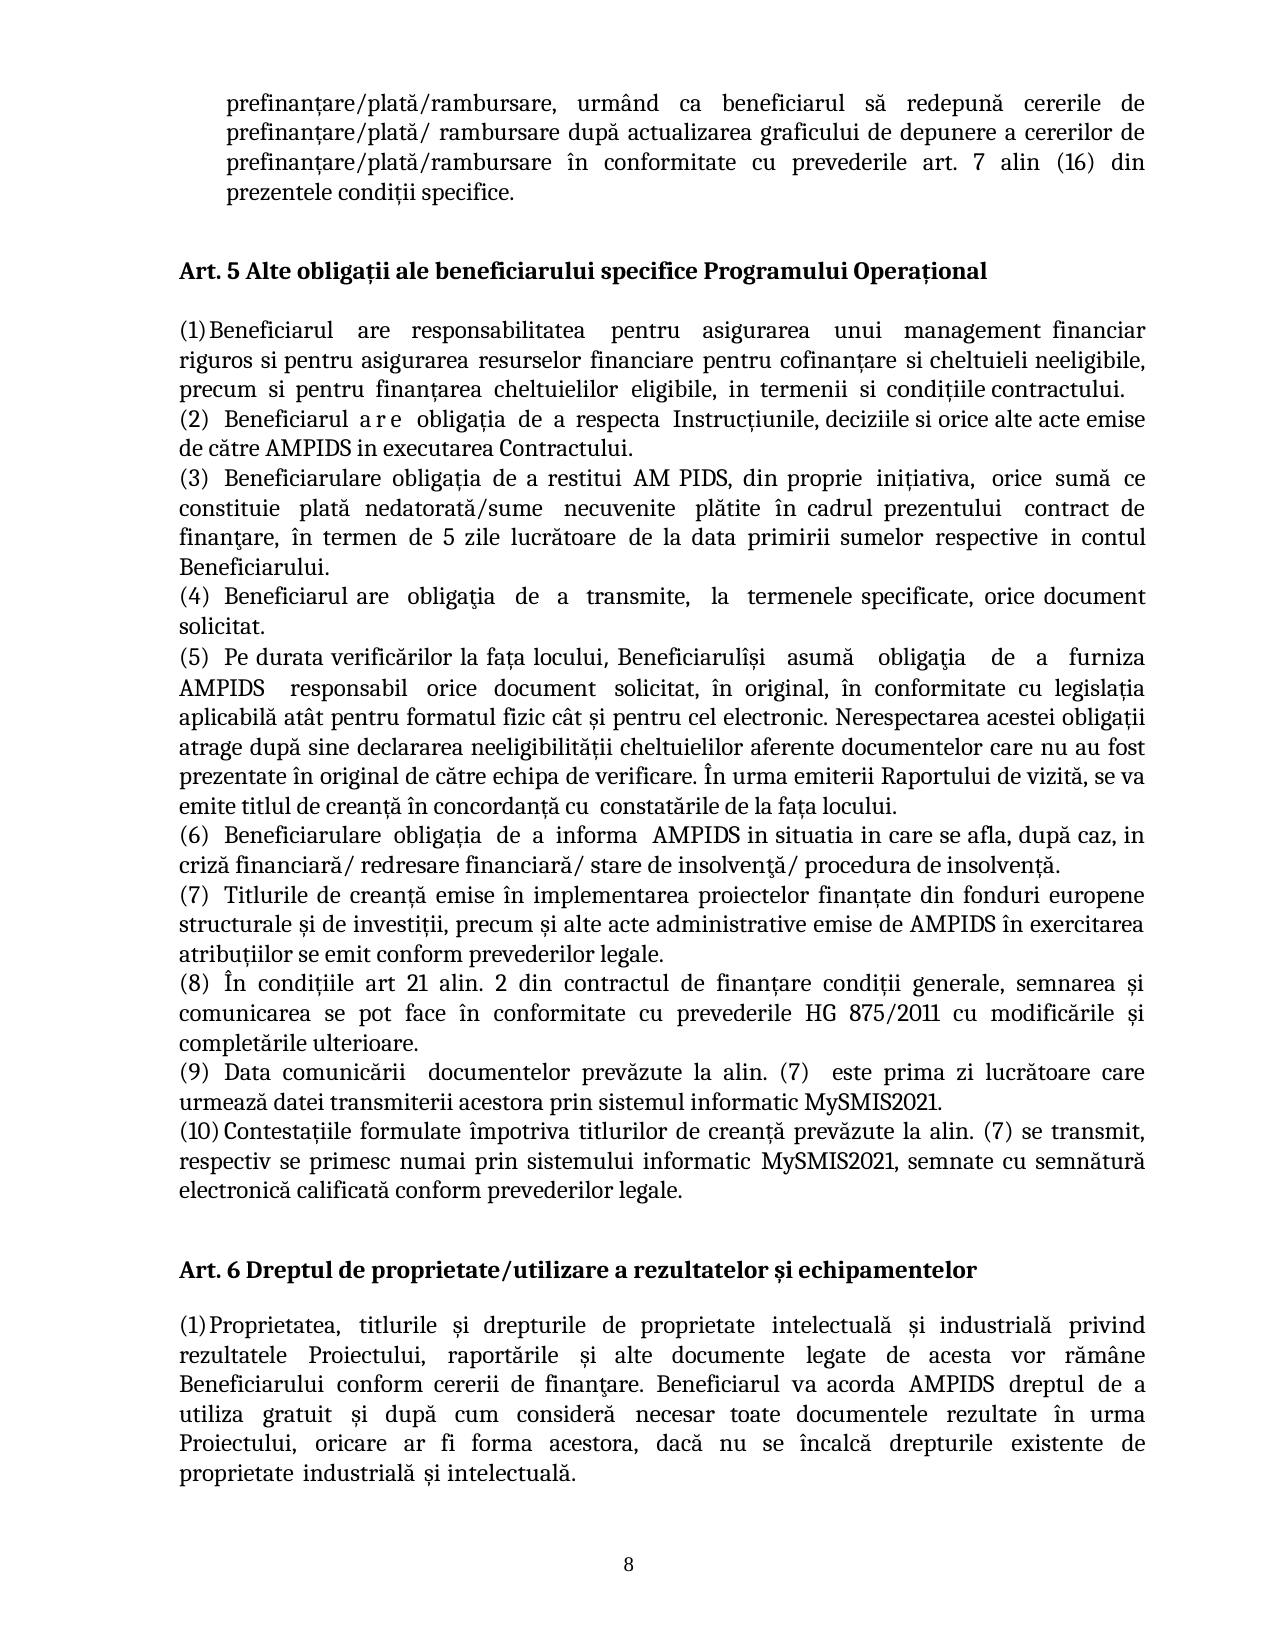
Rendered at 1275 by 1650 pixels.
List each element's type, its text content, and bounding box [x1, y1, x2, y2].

list Titlurile de creanță emise în implementarea proiectelor finanțate din fonduri europene structurale și de investiții, precum și alte acte administrative emise de AMPIDS în exercitarea atribuțiilor se emit conform prevederilor legale. [179, 881, 1146, 968]
text Art. 5 Alte obligații ale beneficiarului specifice Programului Operațional [179, 257, 1158, 286]
list Data comunicării documentelor prevăzute la alin. (7) este prima zi lucrătoare care urmează datei transmiterii acestora prin sistemul informatic MySMIS2021. [179, 1058, 1146, 1116]
list Beneficiarulare obligația de a restitui AM PIDS, din proprie inițiativa, orice sumă ce constituie plată nedatorată/sume necuvenite plătite în cadrul prezentului contract de finanţare, în termen de 5 zile lucrătoare de la data primirii sumelor respective in contul Beneficiarului. [179, 464, 1146, 581]
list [179, 89, 1146, 206]
list Proprietatea, titlurile şi drepturile de proprietate intelectuală şi industrială privind rezultatele Proiectului, raportările şi alte documente legate de acesta vor rămâne Beneficiarului conform cererii de finanţare. Beneficiarul va acorda AMPIDS dreptul de a utiliza gratuit şi după cum consideră necesar toate documentele rezultate în urma Proiectului, oricare ar fi forma acestora, dacă nu se încalcă drepturile existente de proprietate industrială şi intelectuală. [179, 1311, 1146, 1488]
list Beneficiarul are responsabilitatea pentru asigurarea unui management financiar riguros si pentru asigurarea resurselor financiare pentru cofinanțare si cheltuieli neeligibile, precum si pentru finanțarea cheltuielilor eligibile, in termenii si condițiile contractului. [179, 316, 1146, 404]
list În condițiile art 21 alin. 2 din contractul de finanțare condiții generale, semnarea și comunicarea se pot face în conformitate cu prevederile HG 875/2011 cu modificările și completările ulterioare. [179, 969, 1146, 1057]
list Beneficiarul are obligația de a respecta Instrucțiunile, deciziile si orice alte acte emise de către AMPIDS in executarea Contractului. [179, 405, 1146, 463]
list Beneficiarul are obligaţia de a transmite, la termenele specificate, orice document solicitat. [179, 582, 1146, 641]
list Beneficiarulare obligația de a informa AMPIDS in situatia in care se afla, după caz, in criză financiară/ redresare financiară/ stare de insolvenţă/ procedura de insolvență. [179, 821, 1146, 880]
text Art. 6 Dreptul de proprietate/utilizare a rezultatelor și echipamentelor [179, 1256, 1158, 1285]
list Contestațiile formulate împotriva titlurilor de creanță prevăzute la alin. (7) se transmit, respectiv se primesc numai prin sistemului informatic MySMIS2021, semnate cu semnătură electronică calificată conform prevederilor legale. [179, 1117, 1146, 1205]
list Pe durata verificărilor la fața locului, Beneficiarulîşi asumă obligaţia de a furniza AMPIDS responsabil orice document solicitat, în original, în conformitate cu legislația aplicabilă atât pentru formatul fizic cât și pentru cel electronic. Nerespectarea acestei obligații atrage după sine declararea neeligibilității cheltuielilor aferente documentelor care nu au fost prezentate în original de către echipa de verificare. În urma emiterii Raportului de vizită, se va emite titlul de creanță în concordanță cu constatările de la fața locului. [179, 641, 1146, 821]
